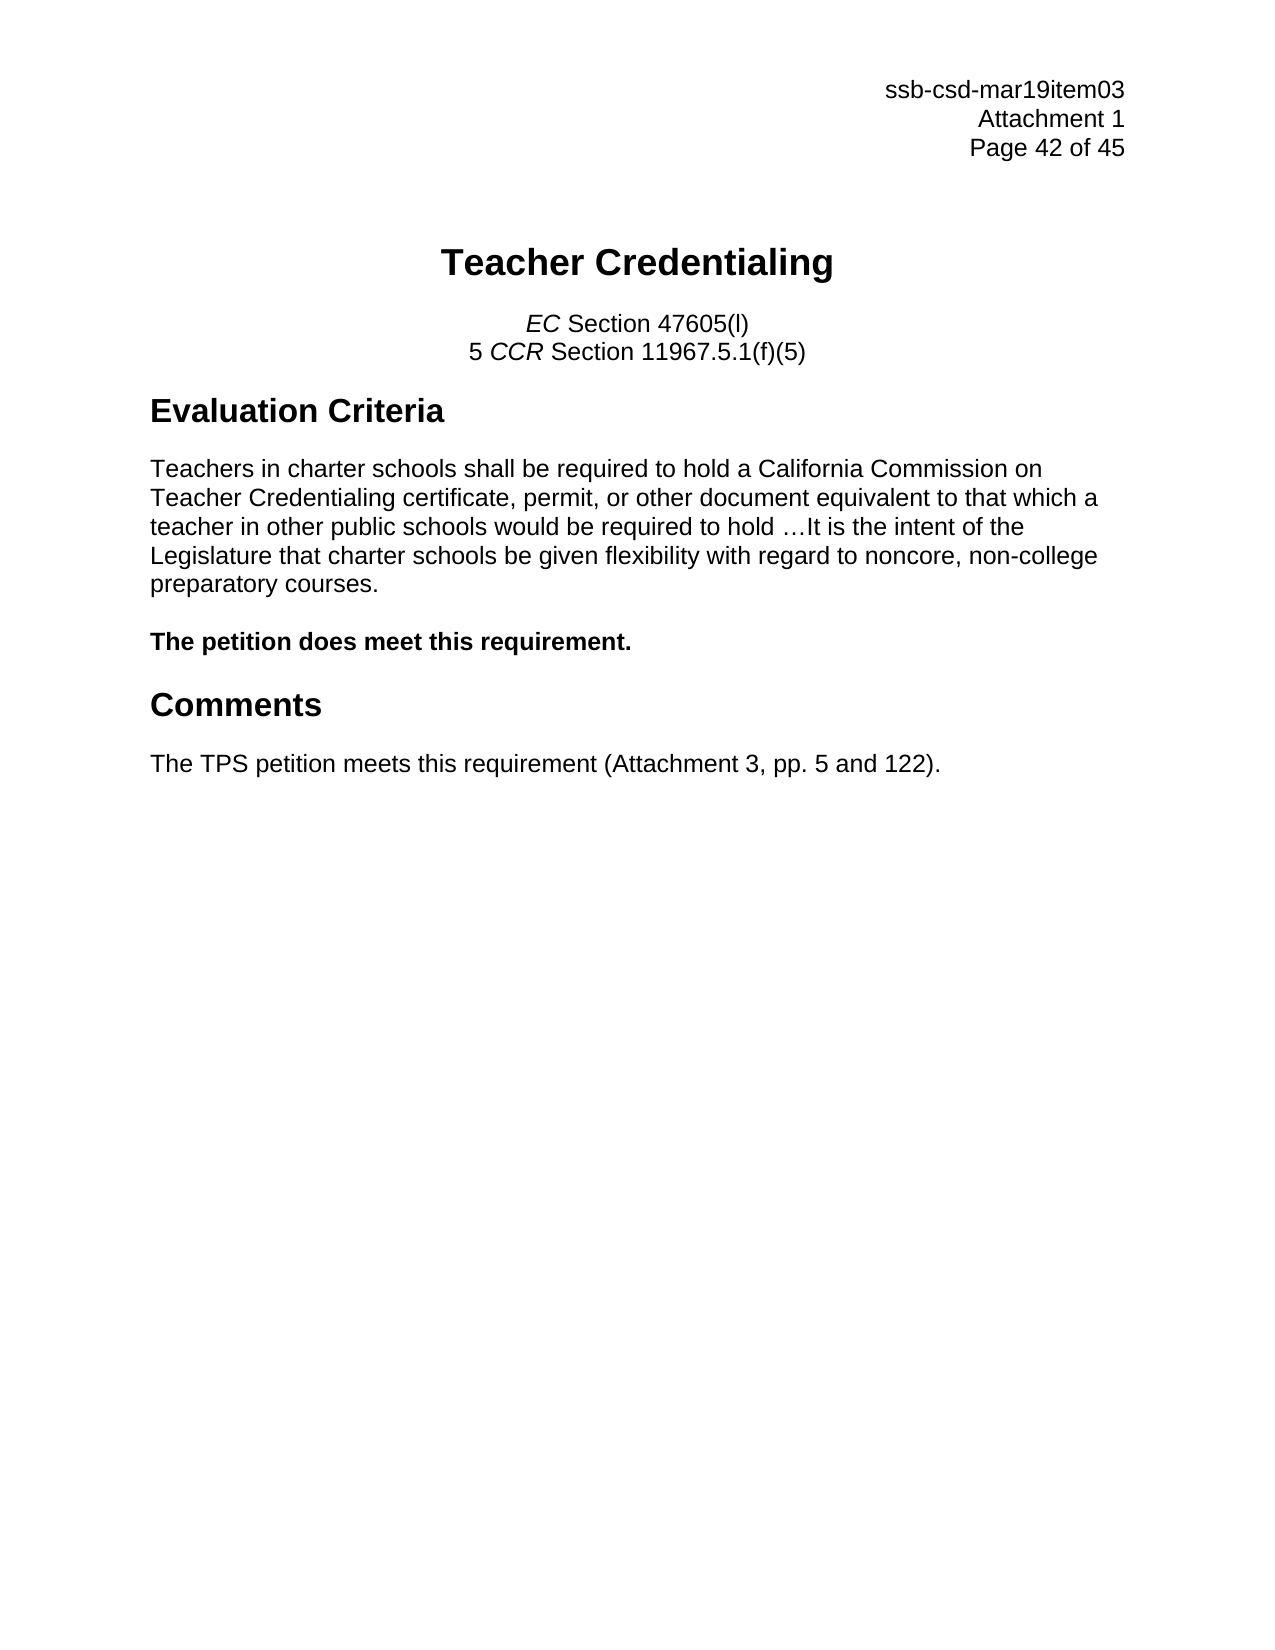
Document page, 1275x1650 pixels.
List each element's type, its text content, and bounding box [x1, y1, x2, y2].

text The TPS petition meets this requirement (Attachment 3, pp. 5 and 122). [150, 749, 1125, 777]
text EC Section 47605(l) [150, 308, 1125, 337]
text The petition does meet this requirement. [150, 627, 1125, 656]
subtitle Comments [150, 685, 1125, 724]
text Teachers in charter schools shall be required to hold a California Commission on Teacher Credentialing certificate, permit, or other document equivalent to that which a teacher in other public schools would be required to hold …It is the intent of the Legislature that charter schools be given flexibility with regard to noncore, non-college preparatory courses. [150, 454, 1125, 598]
text 5 CCR Section 11967.5.1(f)(5) [150, 337, 1125, 366]
subtitle Teacher Credentialing [150, 240, 1125, 283]
subtitle Evaluation Criteria [150, 391, 1125, 429]
